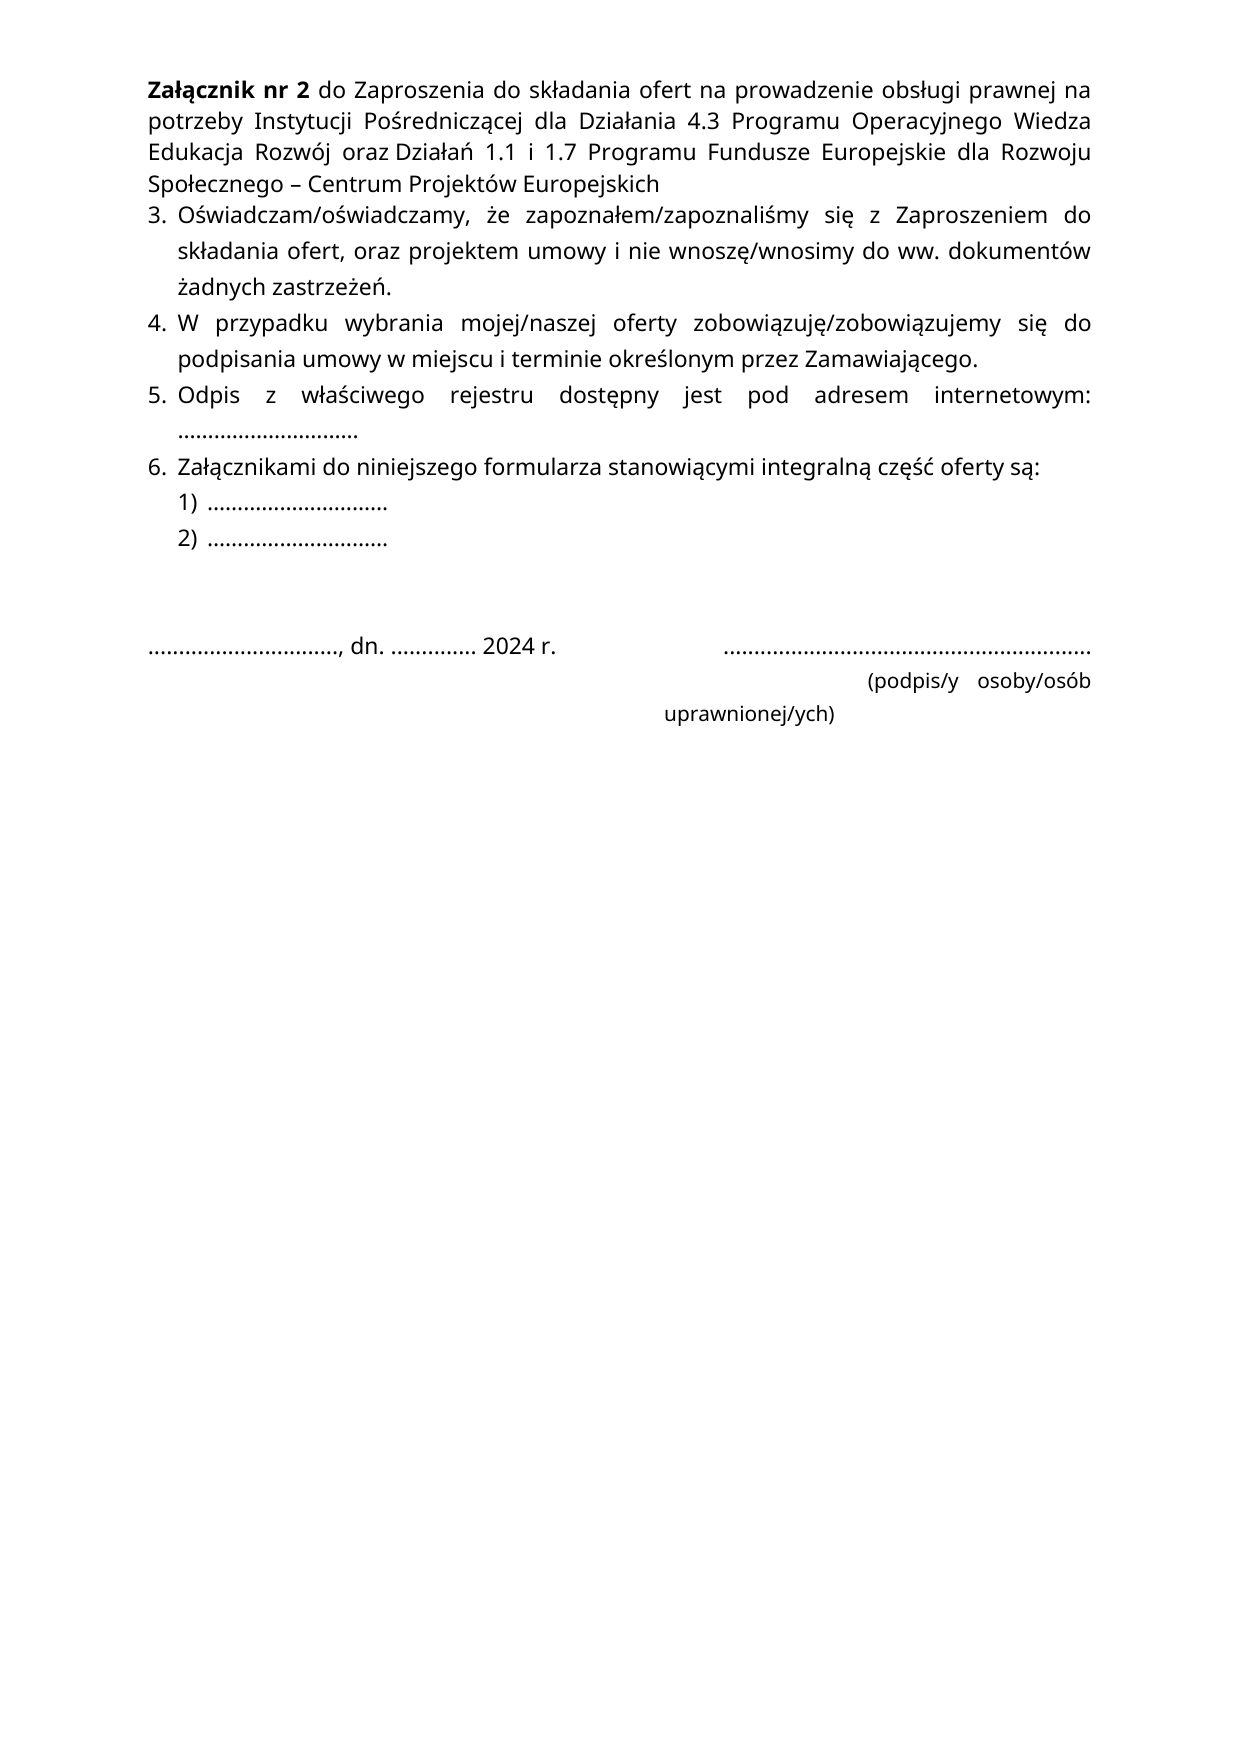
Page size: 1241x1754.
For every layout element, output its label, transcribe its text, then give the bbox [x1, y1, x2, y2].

text (podpis/y osoby/osób uprawnionej/ych) [664, 666, 1092, 727]
text ..............................., dn. .............. 2024 r. ............................................................ [148, 630, 1092, 661]
list ………………………… [177, 522, 1092, 553]
list W przypadku wybrania mojej/naszej oferty zobowiązuję/zobowiązujemy się do podpisania umowy w miejscu i terminie określonym przez Zamawiającego. [148, 307, 1092, 374]
list ………………………… [177, 486, 1092, 518]
list Odpis z właściwego rejestru dostępny jest pod adresem internetowym: ………………………… [148, 378, 1092, 446]
list Oświadczam/oświadczamy, że zapoznałem/zapoznaliśmy się z Zaproszeniem do składania ofert, oraz projektem umowy i nie wnoszę/wnosimy do ww. dokumentów żadnych zastrzeżeń. [148, 199, 1092, 302]
list Załącznikami do niniejszego formularza stanowiącymi integralną część oferty są: [148, 450, 1092, 482]
